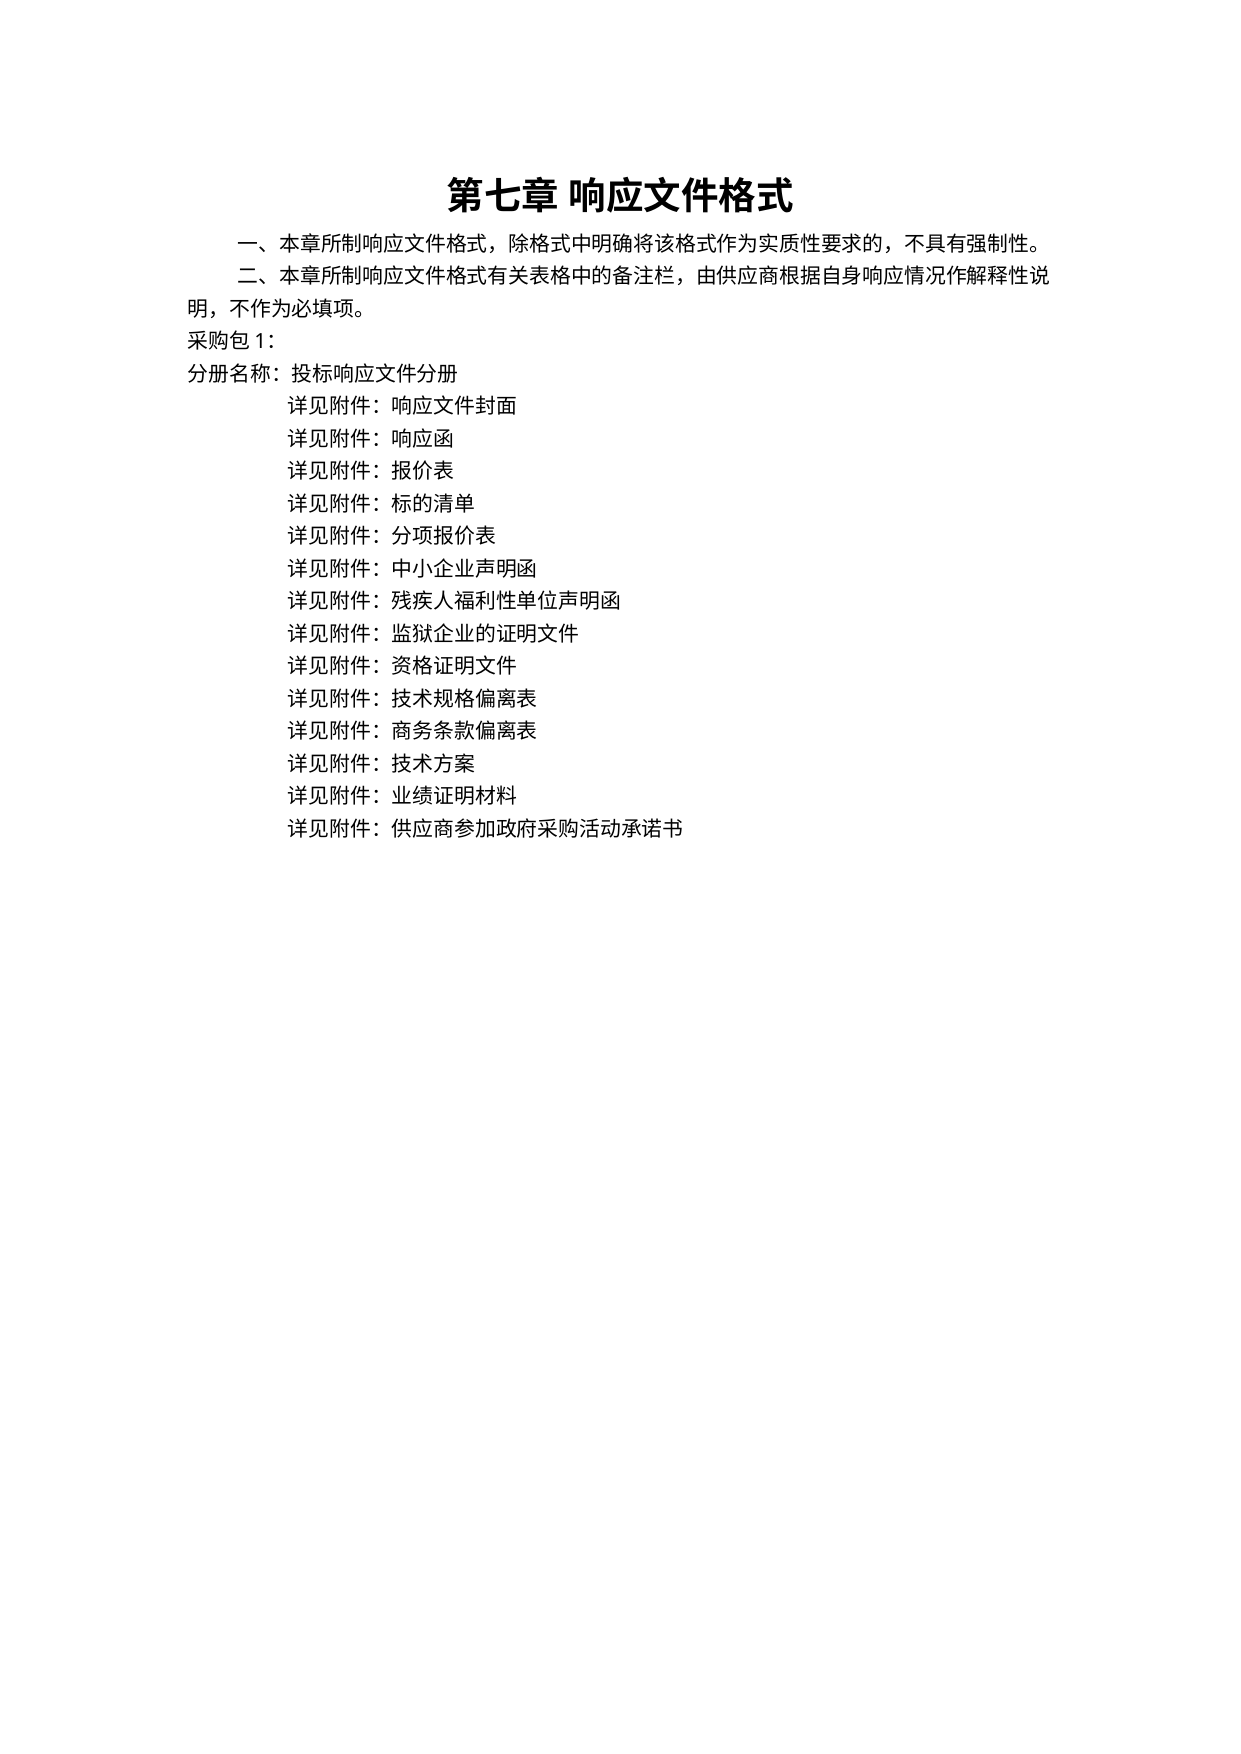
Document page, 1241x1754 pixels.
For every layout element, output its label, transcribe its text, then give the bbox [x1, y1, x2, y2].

text 详见附件：商务条款偏离表 [187, 714, 1053, 747]
text 分册名称：投标响应文件分册 [187, 357, 1053, 389]
text 详见附件：响应函 [187, 422, 1053, 454]
text 详见附件：报价表 [187, 454, 1053, 487]
text 二、本章所制响应文件格式有关表格中的备注栏，由供应商根据自身响应情况作解释性说明，不作为必填项。 [187, 259, 1053, 324]
text 详见附件：供应商参加政府采购活动承诺书 [187, 812, 1053, 844]
text 详见附件：分项报价表 [187, 519, 1053, 552]
text 详见附件：响应文件封面 [187, 389, 1053, 422]
text 第七章 响应文件格式 [187, 162, 1053, 227]
text 详见附件：业绩证明材料 [187, 779, 1053, 812]
text 详见附件：中小企业声明函 [187, 552, 1053, 584]
text 详见附件：技术规格偏离表 [187, 682, 1053, 714]
text 详见附件：监狱企业的证明文件 [187, 617, 1053, 649]
text 详见附件：资格证明文件 [187, 649, 1053, 682]
text 详见附件：技术方案 [187, 747, 1053, 779]
text 详见附件：残疾人福利性单位声明函 [187, 584, 1053, 617]
text 采购包1： [187, 324, 1053, 357]
text 一、本章所制响应文件格式，除格式中明确将该格式作为实质性要求的，不具有强制性。 [187, 227, 1053, 259]
text 详见附件：标的清单 [187, 487, 1053, 519]
